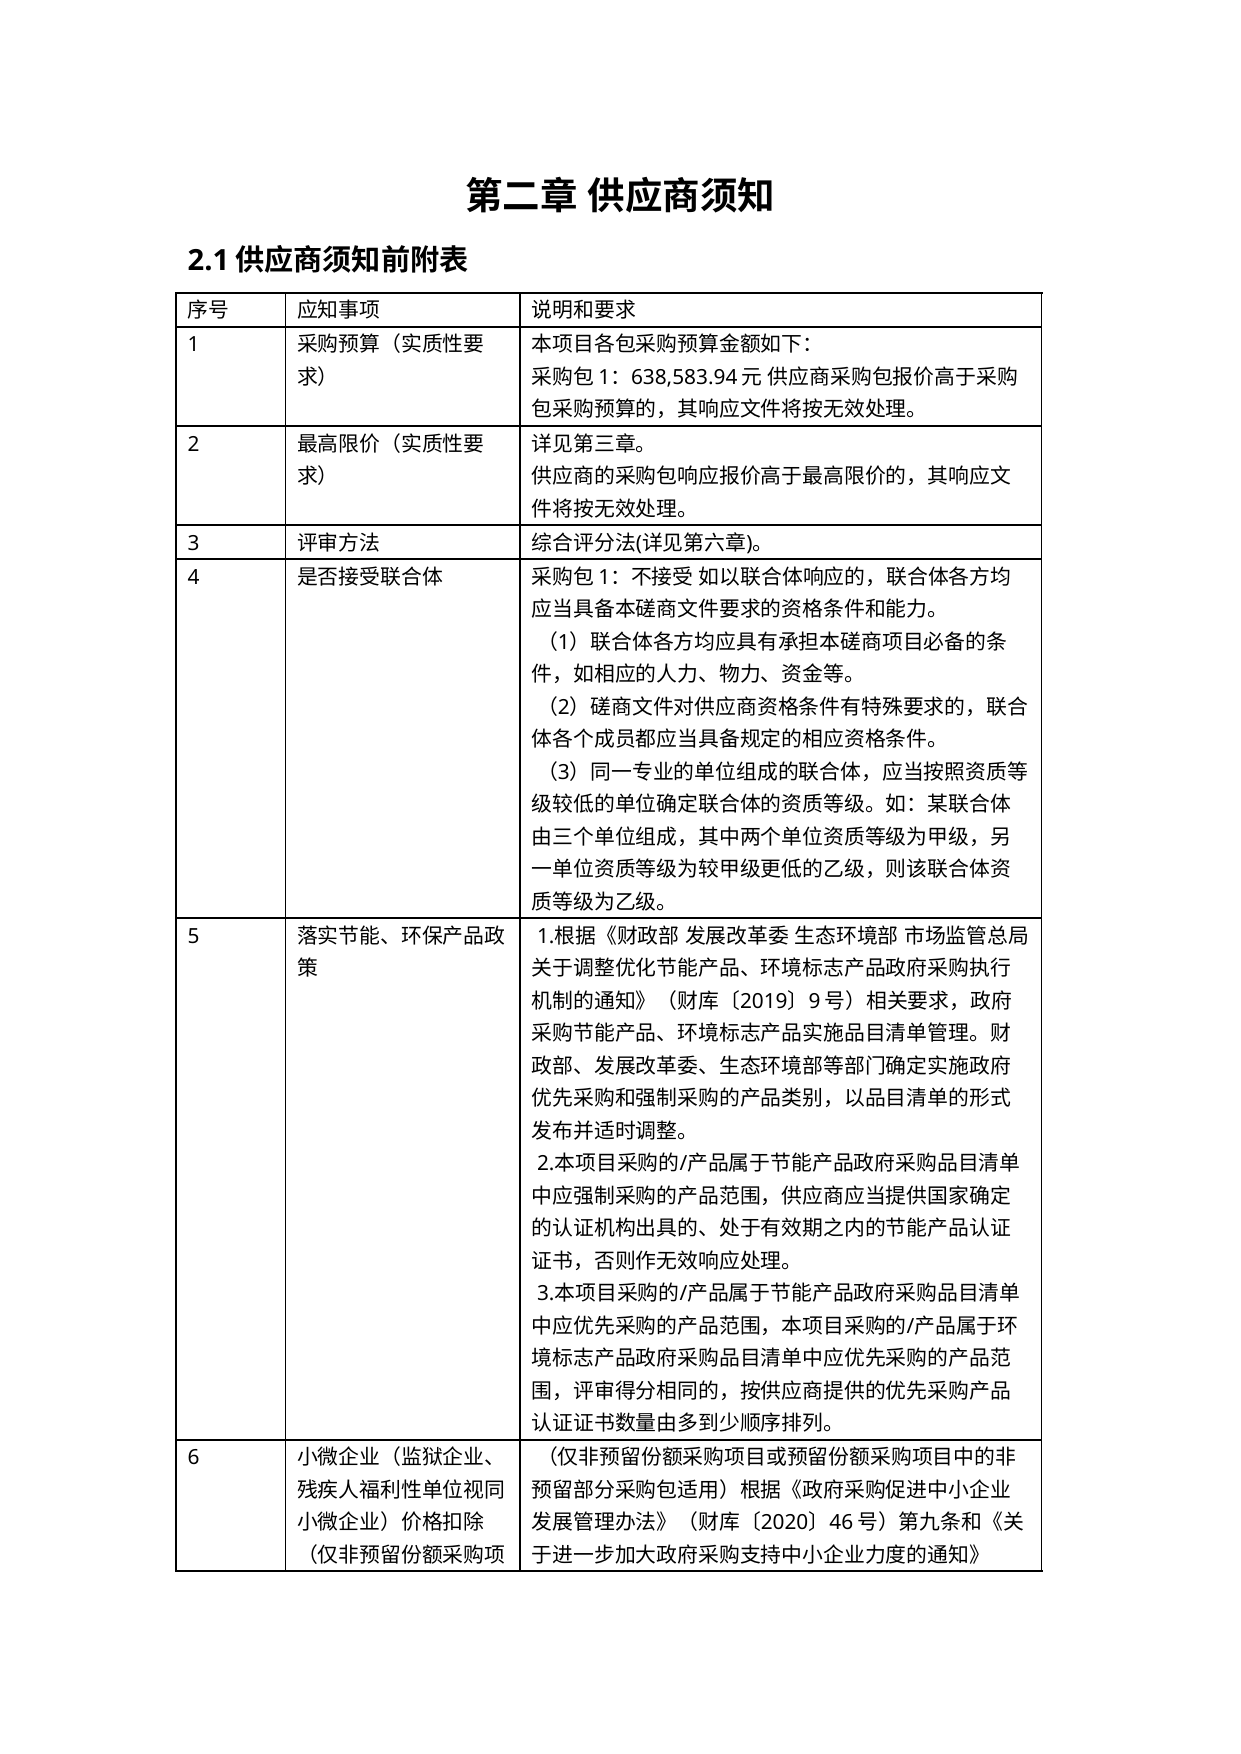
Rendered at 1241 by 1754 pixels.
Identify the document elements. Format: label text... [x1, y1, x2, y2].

table_cell 详见第三章。 供应商的采购包响应报价高于最高限价的，其响应文件将按无效处理。 [521, 427, 1041, 524]
table_header 说明和要求 [521, 294, 1041, 326]
table_header 序号 [177, 294, 285, 326]
table_cell 4 [177, 560, 285, 917]
table_cell 最高限价（实质性要求） [286, 427, 519, 524]
table_cell 2 [177, 427, 285, 524]
text 第二章 供应商须知 [187, 162, 1053, 227]
table_cell 落实节能、环保产品政策 [286, 919, 519, 1439]
table_cell 综合评分法(详见第六章)。 [521, 526, 1041, 558]
table_cell 6 [177, 1441, 285, 1570]
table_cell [521, 1441, 1041, 1570]
table_header 应知事项 [286, 294, 519, 326]
table_cell 是否接受联合体 [286, 560, 519, 917]
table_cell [286, 1441, 519, 1570]
table_cell 1.根据《财政部 发展改革委 生态环境部 市场监管总局关于调整优化节能产品、环境标志产品政府采购执行机制的通知》（财库〔2019〕9号）相关要求，政府采购节能产品、环境标志产品实施品目清单管理。财政部、发展改革委、生态环境部等部门确定实施政府优先采购和强制采购的产品类别，以品目清单的形式发布并适时调整。 2.本项目采购的/产品属于节能产品政府采购品目清单中应强制采购的产品范围，供应商应当提供国家确定的认证机构出具的、处于有效期之内的节能产品认证证书，否则作无效响应处理。 3.本项目采购的/产品属于节能产品政府采购品目清单中应优先采购的产品范围，本项目采购的/产品属于环境标志产品政府采购品目清单中应优先采购的产品范围，评审得分相同的，按供应商提供的优先采购产品认证证书数量由多到少顺序排列。 [521, 919, 1041, 1439]
text 2.1供应商须知前附表 [187, 227, 1053, 292]
table_cell 1 [177, 328, 285, 425]
table_cell 评审方法 [286, 526, 519, 558]
table_cell 3 [177, 526, 285, 558]
table_cell 采购预算（实质性要求） [286, 328, 519, 425]
table_cell 采购包1：不接受 如以联合体响应的，联合体各方均应当具备本磋商文件要求的资格条件和能力。 （1）联合体各方均应具有承担本磋商项目必备的条件，如相应的人力、物力、资金等。 （2）磋商文件对供应商资格条件有特殊要求的，联合体各个成员都应当具备规定的相应资格条件。 （3）同一专业的单位组成的联合体，应当按照资质等级较低的单位确定联合体的资质等级。如：某联合体由三个单位组成，其中两个单位资质等级为甲级，另一单位资质等级为较甲级更低的乙级，则该联合体资质等级为乙级。 [521, 560, 1041, 917]
table_cell 5 [177, 919, 285, 1439]
table_cell 本项目各包采购预算金额如下： 采购包1：638,583.94元 供应商采购包报价高于采购包采购预算的，其响应文件将按无效处理。 [521, 328, 1041, 425]
